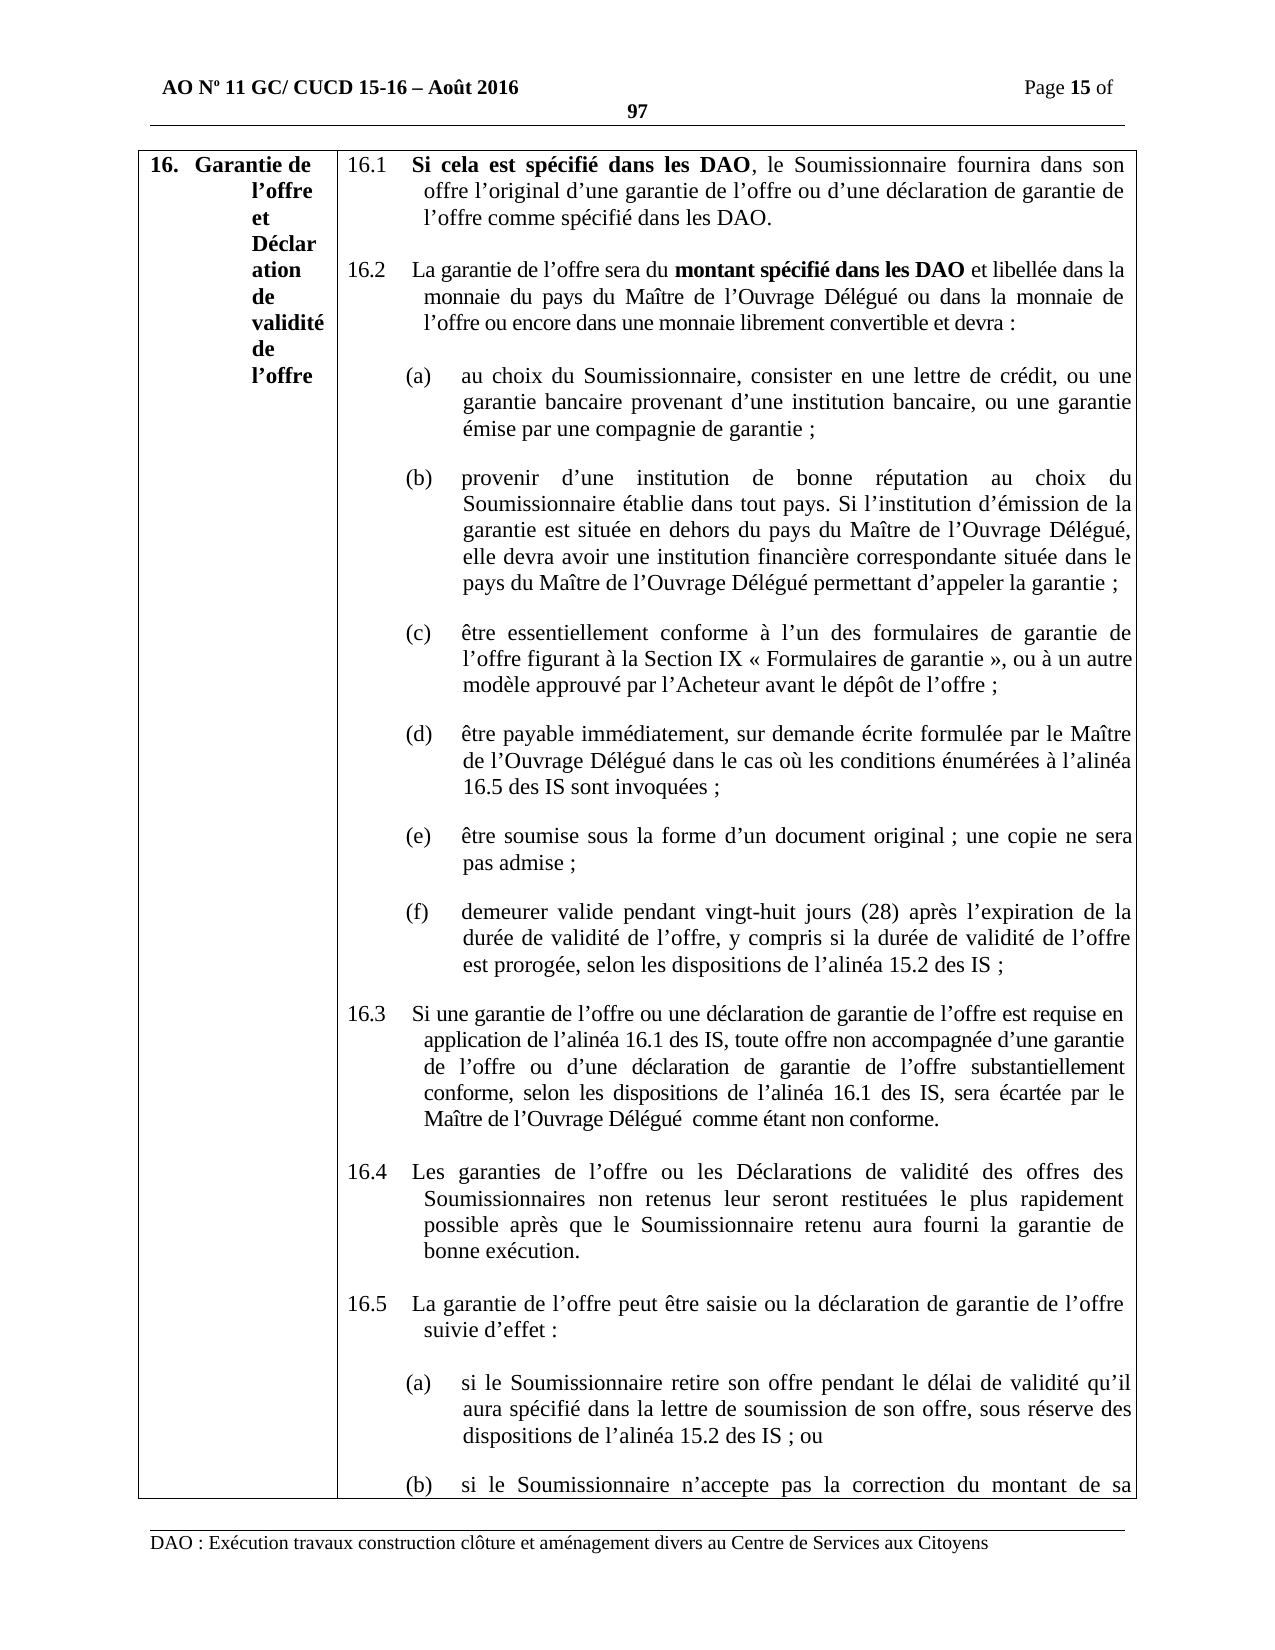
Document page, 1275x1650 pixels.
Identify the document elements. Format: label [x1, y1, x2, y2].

table_cell [139, 151, 337, 1497]
table_cell [338, 151, 1136, 1497]
